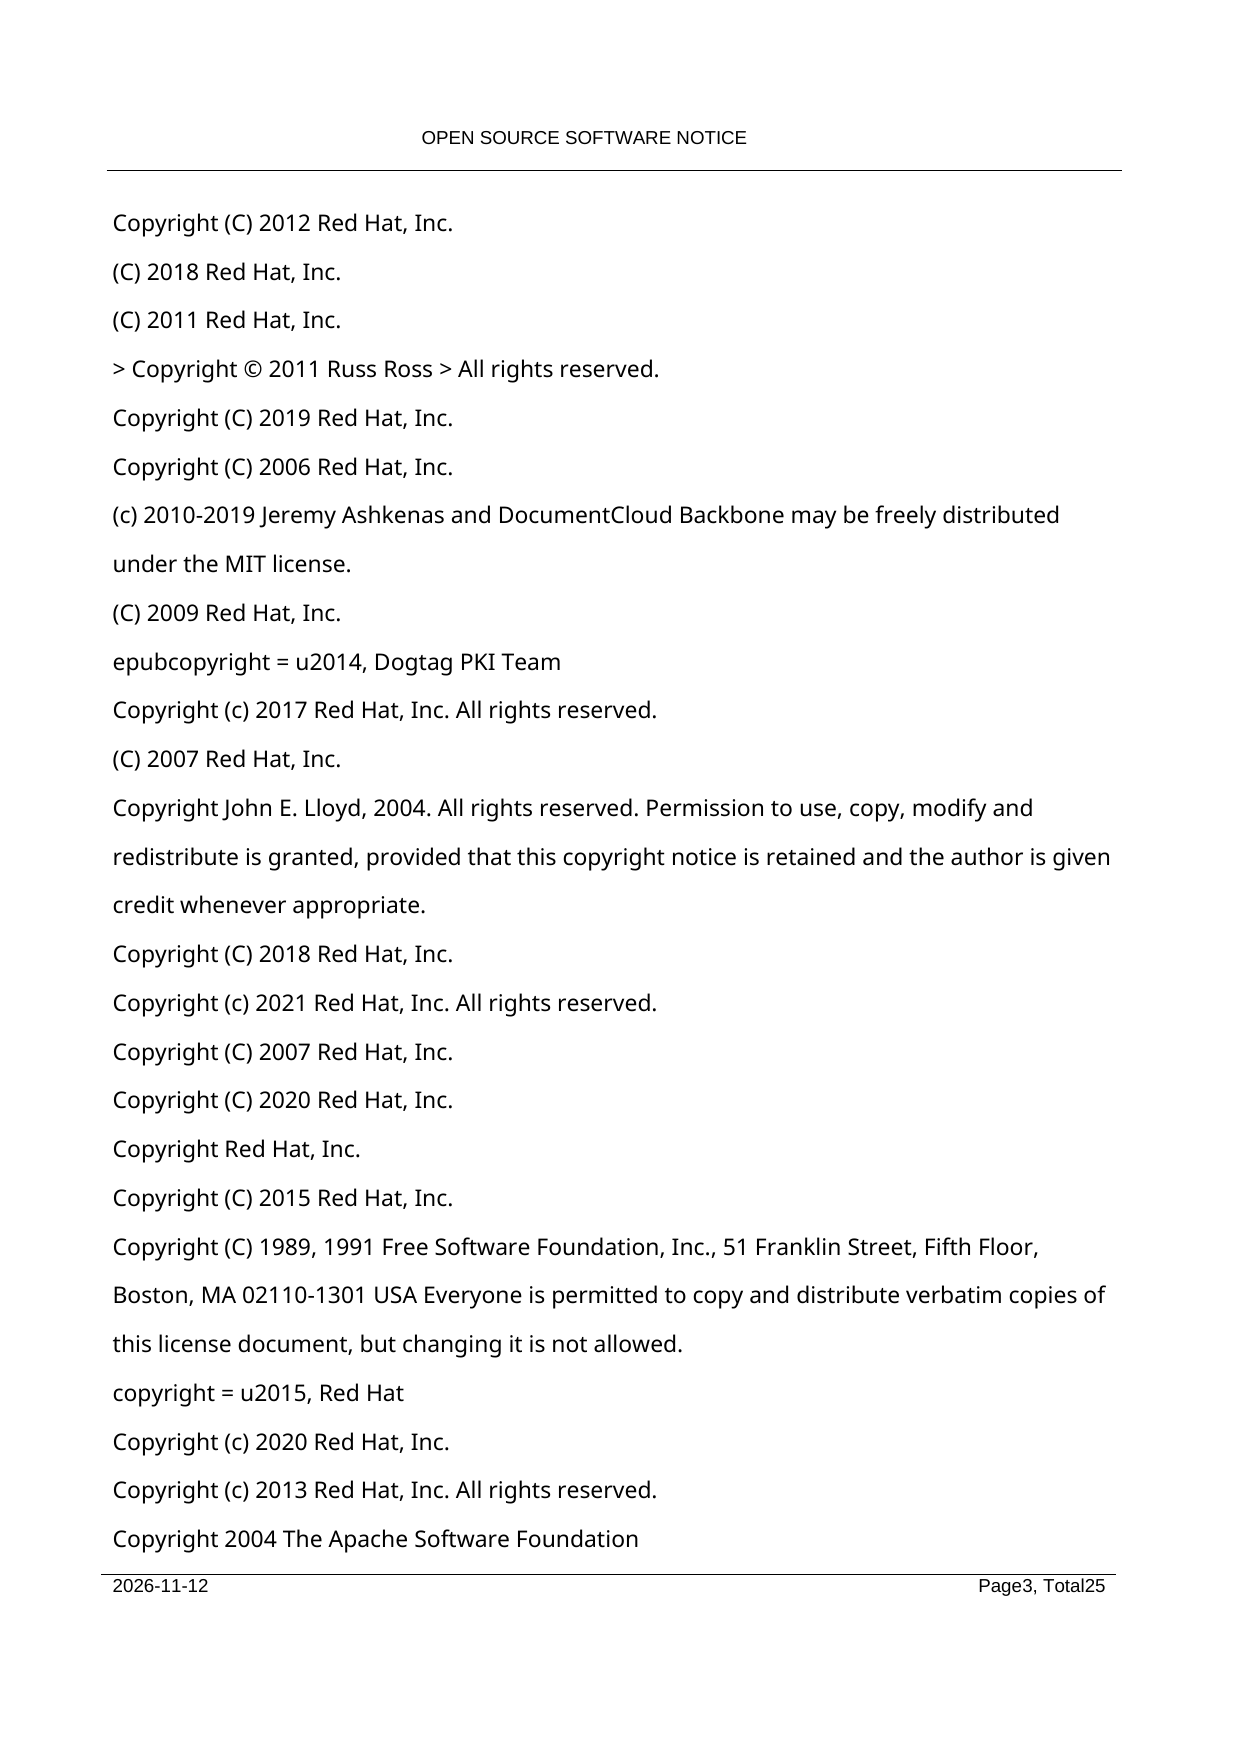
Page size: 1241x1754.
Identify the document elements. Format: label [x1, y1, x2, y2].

text [112, 206, 1128, 1555]
